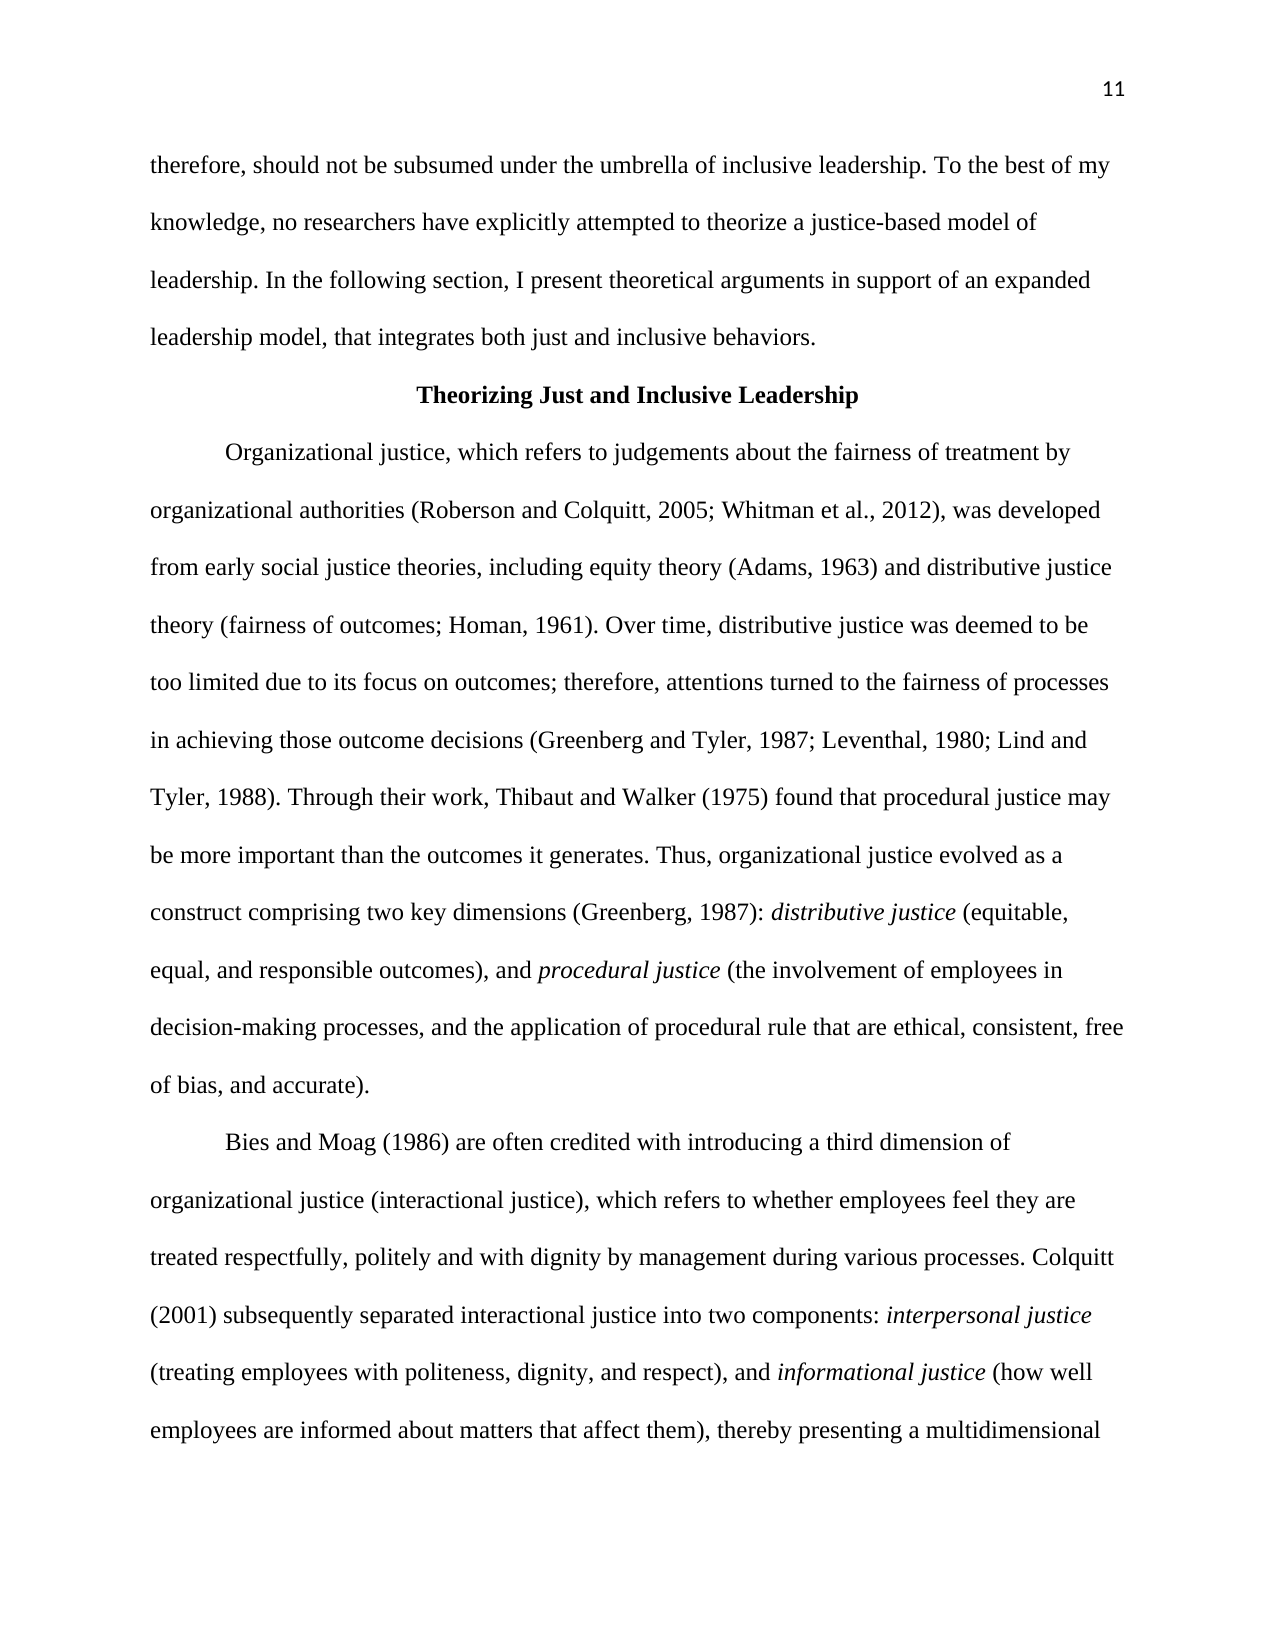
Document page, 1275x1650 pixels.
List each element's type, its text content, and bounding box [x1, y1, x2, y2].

text Theorizing Just and Inclusive Leadership [150, 380, 1125, 409]
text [150, 1127, 1125, 1444]
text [150, 150, 1125, 351]
text Organizational justice, which refers to judgements about the fairness of treatment by organizational authorities (Roberson and Colquitt, 2005; Whitman et al., 2012), was developed from early social justice theories, including equity theory (Adams, 1963) and distributive justice theory (fairness of outcomes; Homan, 1961). Over time, distributive justice was deemed to be too limited due to its focus on outcomes; therefore, attentions turned to the fairness of processes in achieving those outcome decisions (Greenberg and Tyler, 1987; Leventhal, 1980; Lind and Tyler, 1988). Through their work, Thibaut and Walker (1975) found that procedural justice may be more important than the outcomes it generates. Thus, organizational justice evolved as a construct comprising two key dimensions (Greenberg, 1987): distributive justice (equitable, equal, and responsible outcomes), and procedural justice (the involvement of employees in decision-making processes, and the application of procedural rule that are ethical, consistent, free of bias, and accurate). [150, 437, 1125, 1099]
